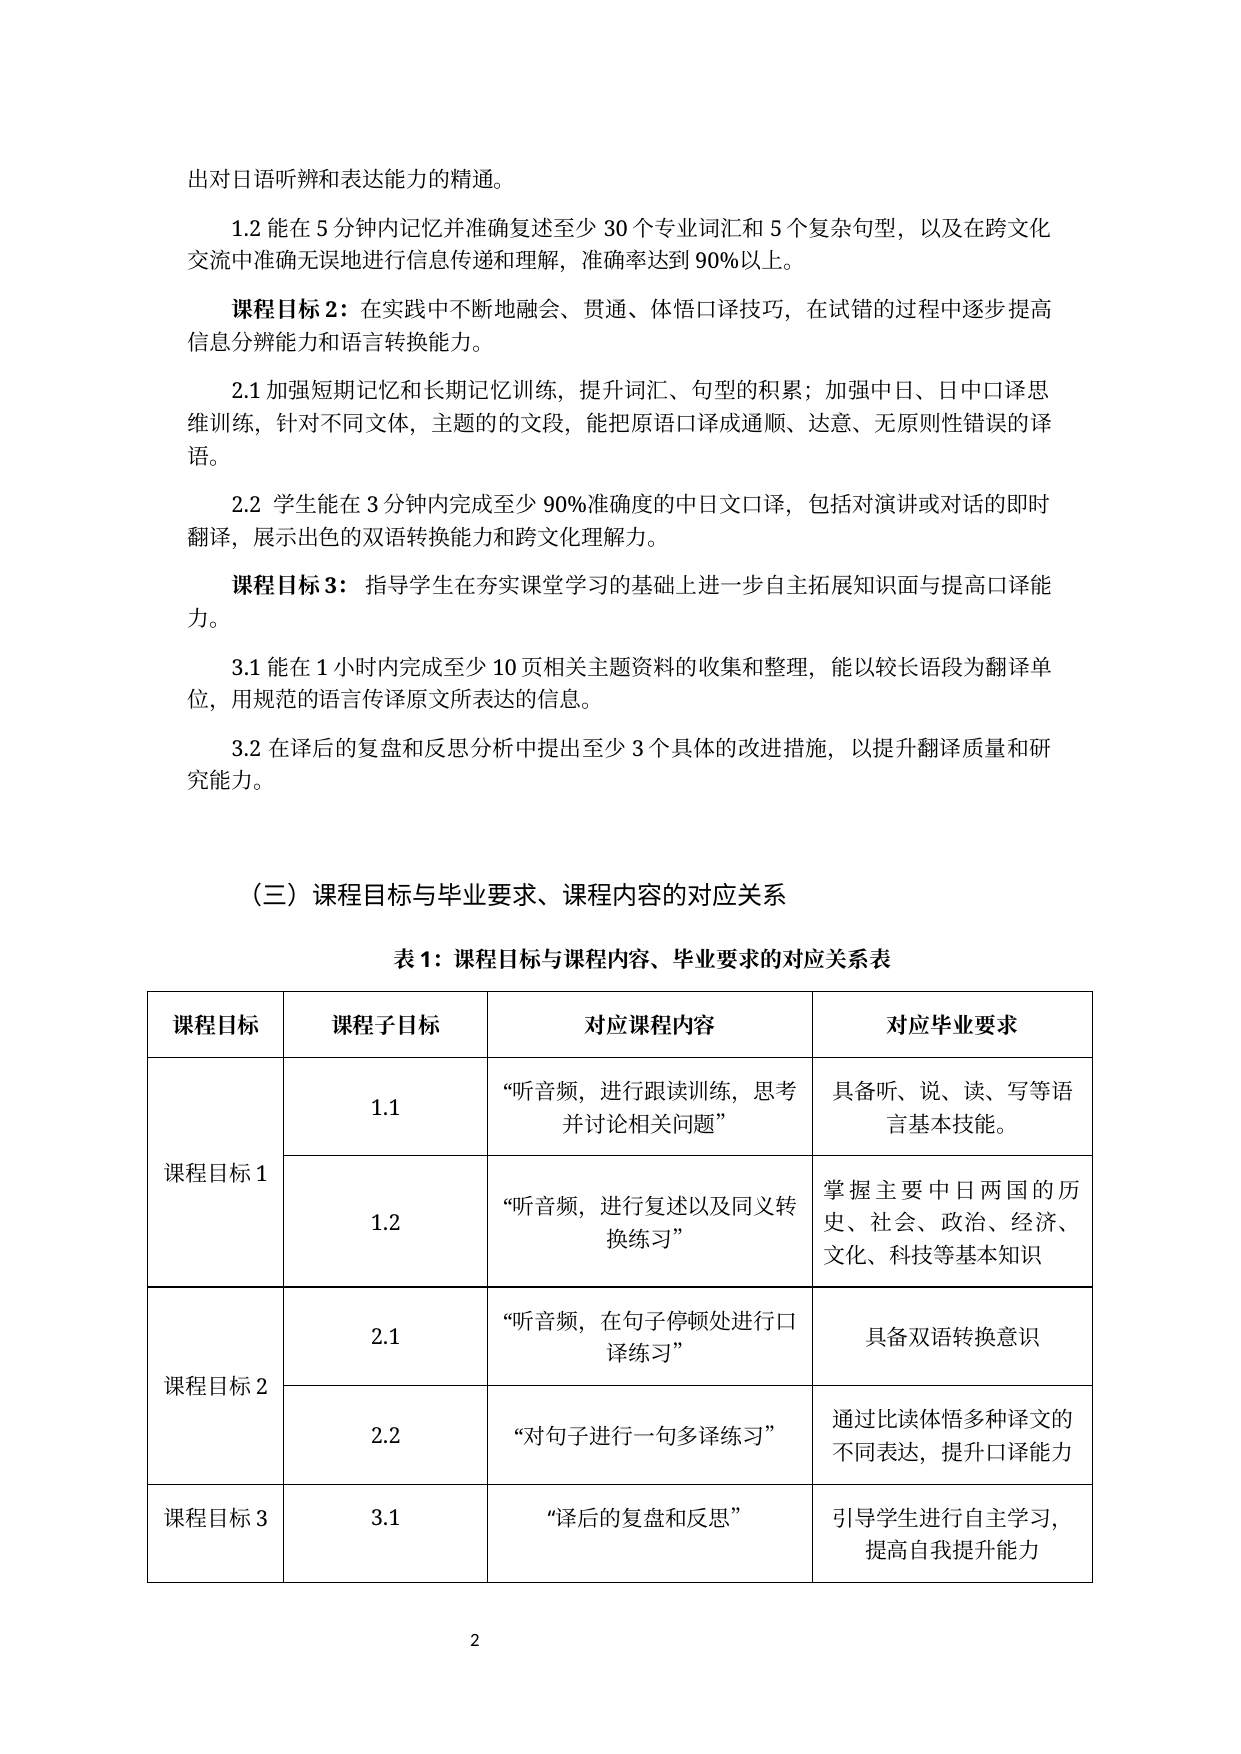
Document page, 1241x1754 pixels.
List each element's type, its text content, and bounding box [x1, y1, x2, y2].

table_cell “听音频，在句子停顿处进行口译练习” [488, 1288, 812, 1385]
table_cell 2.1 [284, 1288, 487, 1385]
text （三）课程目标与毕业要求、课程内容的对应关系 [187, 861, 1053, 926]
table_cell 掌握主要中日两国的历史、社会、政治、经济、文化、科技等基本知识 [813, 1156, 1092, 1286]
table_cell 课程目标2 [148, 1288, 283, 1483]
table_cell 2.2 [284, 1386, 487, 1483]
table_header 对应毕业要求 [813, 992, 1092, 1057]
text 3.1 能在1小时内完成至少10页相关主题资料的收集和整理，能以较长语段为翻译单位，用规范的语言传译原文所表达的信息。 [187, 649, 1053, 714]
table_cell 引导学生进行自主学习，提高自我提升能力 [813, 1485, 1092, 1582]
text 1.2 能在5分钟内记忆并准确复述至少30个专业词汇和5个复杂句型，以及在跨文化交流中准确无误地进行信息传递和理解，准确率达到90%以上。 [187, 211, 1053, 276]
text 课程目标3： 指导学生在夯实课堂学习的基础上进一步自主拓展知识面与提高口译能力。 [187, 568, 1053, 633]
text 3.2 在译后的复盘和反思分析中提出至少3个具体的改进措施，以提升翻译质量和研究能力。 [187, 731, 1053, 796]
table_cell 3.1 [284, 1485, 487, 1582]
text 2.2 学生能在3分钟内完成至少90%准确度的中日文口译，包括对演讲或对话的即时翻译，展示出色的双语转换能力和跨文化理解力。 [187, 487, 1053, 552]
text 表1：课程目标与课程内容、毕业要求的对应关系表 [187, 942, 1053, 974]
table_header 课程目标 [148, 992, 283, 1057]
table_cell “听音频，进行复述以及同义转换练习” [488, 1156, 812, 1286]
table_cell “对句子进行一句多译练习” [488, 1386, 812, 1483]
table_cell “译后的复盘和反思” [488, 1485, 812, 1582]
table_cell “听音频，进行跟读训练，思考并讨论相关问题” [488, 1058, 812, 1155]
table_cell 具备双语转换意识 [813, 1288, 1092, 1385]
table_header 对应课程内容 [488, 992, 812, 1057]
table_cell 课程目标3 [148, 1485, 283, 1582]
table_cell 1.1 [284, 1058, 487, 1155]
table_cell 课程目标1 [148, 1058, 283, 1286]
text 课程目标2：在实践中不断地融会、贯通、体悟口译技巧，在试错的过程中逐步提高信息分辨能力和语言转换能力。 [187, 292, 1053, 357]
text 2.1加强短期记忆和长期记忆训练，提升词汇、句型的积累；加强中日、日中口译思维训练，针对不同文体，主题的的文段，能把原语口译成通顺、达意、无原则性错误的译语。 [187, 373, 1053, 471]
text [187, 162, 1053, 194]
table_header 课程子目标 [284, 992, 487, 1057]
table_cell 通过比读体悟多种译文的不同表达，提升口译能力 [813, 1386, 1092, 1483]
table_cell 1.2 [284, 1156, 487, 1286]
table_cell 具备听、说、读、写等语言基本技能。 [813, 1058, 1092, 1155]
